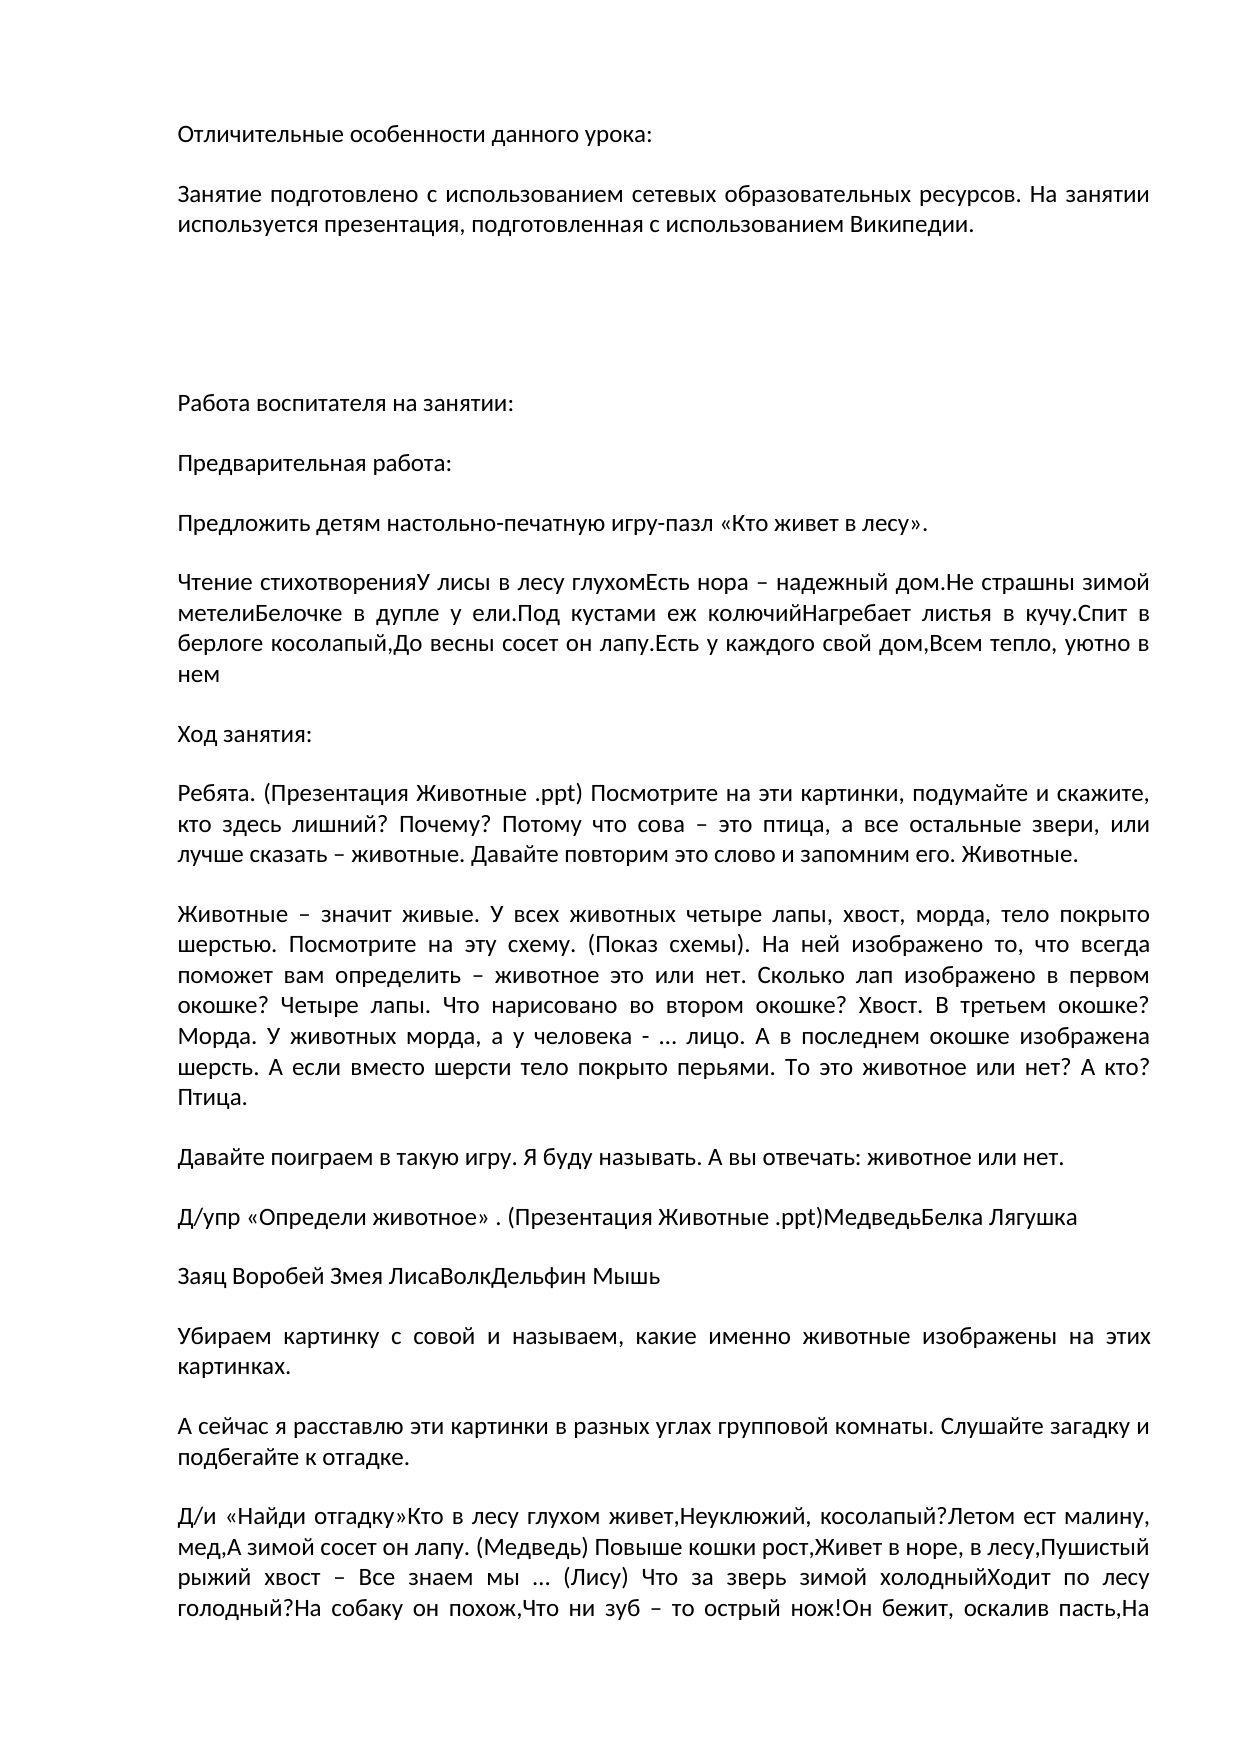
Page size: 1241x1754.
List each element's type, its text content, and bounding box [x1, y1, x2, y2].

text Ребята. (Презентация Животные .ppt) Посмотрите на эти картинки, подумайте и скажите, кто здесь лишний? Почему? Потому что сова – это птица, а все остальные звери, или лучше сказать – животные. Давайте повторим это слово и запомним его. Животные. [177, 777, 1152, 869]
text Занятие подготовлено с использованием сетевых образовательных ресурсов. На занятии используется презентация, подготовленная с использованием Википедии. [177, 178, 1152, 239]
text Отличительные особенности данного урока: [177, 118, 1152, 149]
text Ход занятия: [177, 718, 1152, 748]
text Предварительная работа: [177, 447, 1152, 478]
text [177, 1500, 1152, 1622]
text Убираем картинку с совой и называем, какие именно животные изображены на этих картинках. [177, 1320, 1152, 1381]
text Заяц Воробей Змея ЛисаВолкДельфин Мышь [177, 1260, 1152, 1291]
text А сейчас я расставлю эти картинки в разных углах групповой комнаты. Слушайте загадку и подбегайте к отгадке. [177, 1410, 1152, 1471]
text Д/упр «Определи животное» . (Презентация Животные .ppt)МедведьБелка Лягушка [177, 1201, 1152, 1231]
text Работа воспитателя на занятии: [177, 387, 1152, 418]
text Предложить детям настольно-печатную игру-пазл «Кто живет в лесу». [177, 507, 1152, 537]
text Чтение стихотворенияУ лисы в лесу глухомЕсть нора – надежный дом.Не страшны зимой метелиБелочке в дупле у ели.Под кустами еж колючийНагребает листья в кучу.Спит в берлоге косолапый,До весны сосет он лапу.Есть у каждого свой дом,Всем тепло, уютно в нем [177, 566, 1152, 688]
text Давайте поиграем в такую игру. Я буду называть. А вы отвечать: животное или нет. [177, 1141, 1152, 1171]
text Животные – значит живые. У всех животных четыре лапы, хвост, морда, тело покрыто шерстью. Посмотрите на эту схему. (Показ схемы). На ней изображено то, что всегда поможет вам определить – животное это или нет. Сколько лап изображено в первом окошке? Четыре лапы. Что нарисовано во втором окошке? Хвост. В третьем окошке? Морда. У животных морда, а у человека - … лицо. А в последнем окошке изображена шерсть. А если вместо шерсти тело покрыто перьями. То это животное или нет? А кто? Птица. [177, 898, 1152, 1112]
